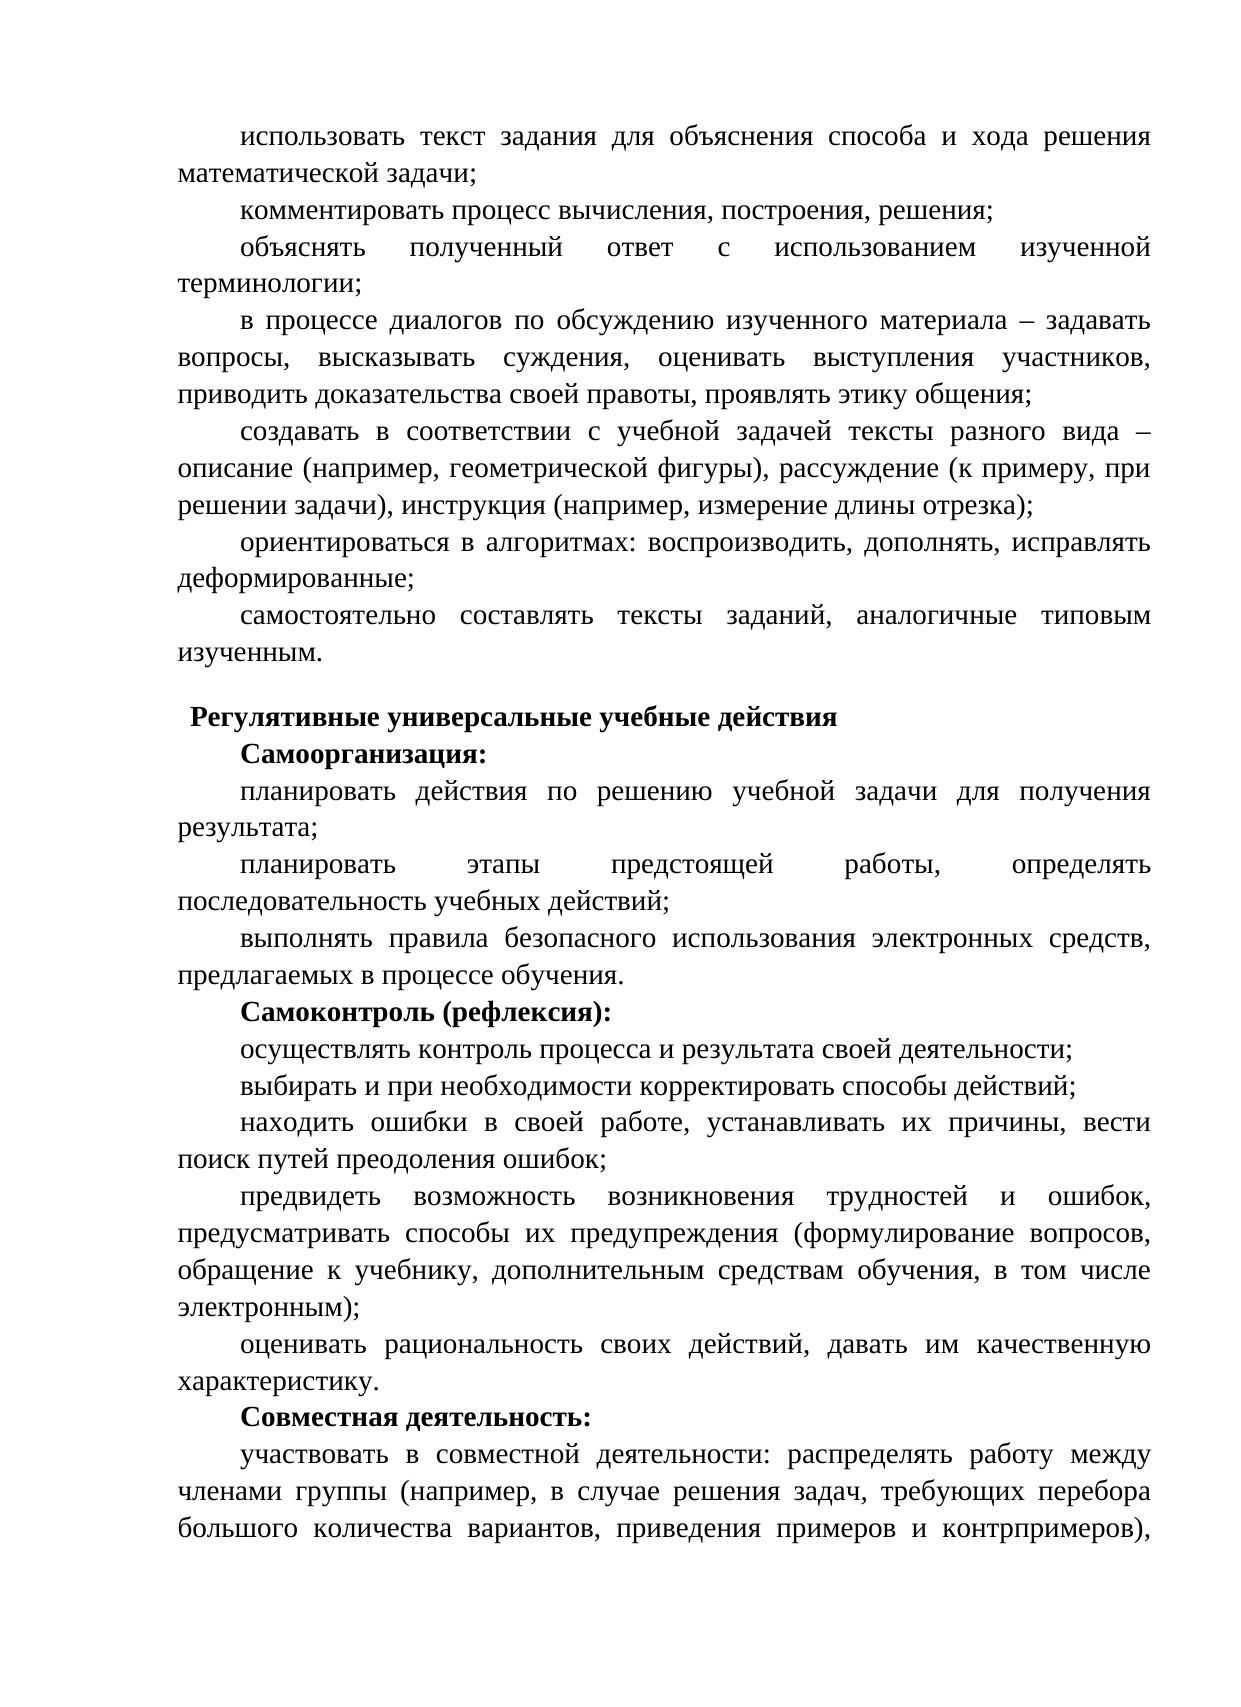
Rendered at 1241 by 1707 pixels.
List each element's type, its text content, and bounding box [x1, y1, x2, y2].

text самостоятельно составлять тексты заданий, аналогичные типовым изученным. [177, 597, 1152, 668]
text Регулятивные универсальные учебные действия [190, 699, 1152, 732]
text Самоорганизация: [177, 736, 1152, 769]
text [177, 1436, 1152, 1544]
text выбирать и при необходимости корректировать способы действий; [177, 1068, 1152, 1101]
text создавать в соответствии с учебной задачей тексты разного вида – описание (например, геометрической фигуры), рассуждение (к примеру, при решении задачи), инструкция (например, измерение длины отрезка); [177, 413, 1152, 520]
text оценивать рациональность своих действий, давать им качественную характеристику. [177, 1326, 1152, 1396]
text находить ошибки в своей работе, устанавливать их причины, вести поиск путей преодоления ошибок; [177, 1104, 1152, 1175]
text ориентироваться в алгоритмах: воспроизводить, дополнять, исправлять деформированные; [177, 524, 1152, 594]
text в процессе диалогов по обсуждению изученного материала – задавать вопросы, высказывать суждения, оценивать выступления участников, приводить доказательства своей правоты, проявлять этику общения; [177, 302, 1152, 410]
text Совместная деятельность: [177, 1399, 1152, 1433]
text выполнять правила безопасного использования электронных средств, предлагаемых в процессе обучения. [177, 920, 1152, 991]
text использовать текст задания для объяснения способа и хода решения математической задачи; [177, 118, 1152, 188]
text комментировать процесс вычисления, построения, решения; [177, 192, 1152, 225]
text Самоконтроль (рефлексия): [177, 994, 1152, 1027]
text планировать этапы предстоящей работы, определять последовательность учебных действий; [177, 846, 1152, 917]
text предвидеть возможность возникновения трудностей и ошибок, предусматривать способы их предупреждения (формулирование вопросов, обращение к учебнику, дополнительным средствам обучения, в том числе электронным); [177, 1178, 1152, 1322]
text осуществлять контроль процесса и результата своей деятельности; [177, 1031, 1152, 1064]
text планировать действия по решению учебной задачи для получения результата; [177, 773, 1152, 843]
text объяснять полученный ответ с использованием изученной терминологии; [177, 229, 1152, 299]
